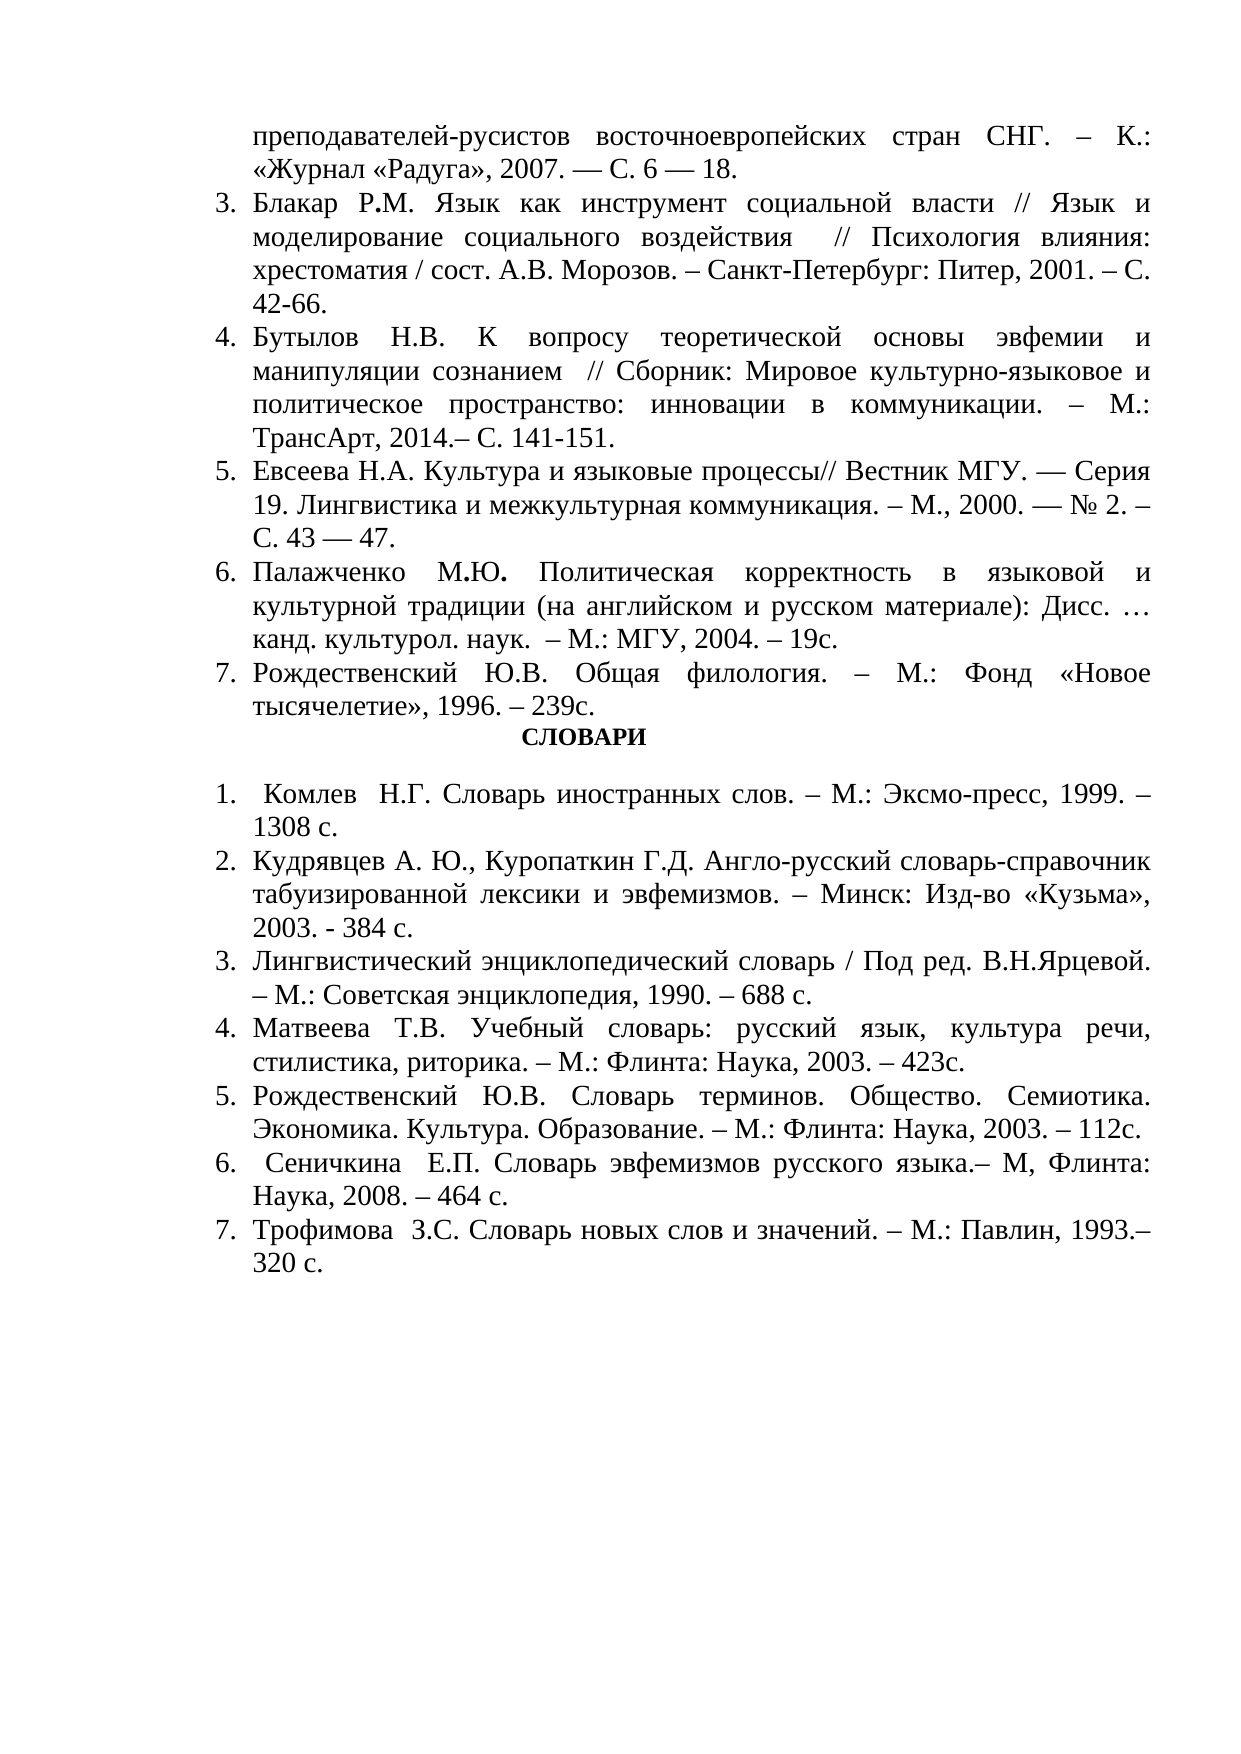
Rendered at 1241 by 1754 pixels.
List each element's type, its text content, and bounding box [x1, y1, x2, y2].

list Блакар P.M. Язык как инструмент социальной власти // Язык и моделирование социального воздействия // Психология влияния: хрестоматия / сост. А.В. Морозов. – Санкт-Петербург: Питер, 2001. – С. 42-66. [215, 185, 1152, 319]
list Трофимова З.С. Словарь новых слов и значений. – М.: Павлин, 1993.–320 с. [215, 1212, 1152, 1279]
text СЛОВАРИ [177, 722, 1152, 751]
list Бутылов Н.В. К вопросу теоретической основы эвфемии и манипуляции сознанием // Сборник: Мировое культурно-языковое и политическое пространство: инновации в коммуникации. – М.: ТрансАрт, 2014.– С. 141-151. [215, 319, 1152, 453]
list Матвеева Т.В. Учебный словарь: русский язык, культура речи, стилистика, риторика. – М.: Флинта: Наука, 2003. – 423с. [215, 1011, 1152, 1078]
list Комлев Н.Г. Словарь иностранных слов. – М.: Эксмо-пресс, 1999. – 1308 с. [215, 776, 1152, 843]
list Евсеева Н.А. Культура и языковые процессы// Вестник МГУ. ― Серия 19. Лингвистика и межкультурная коммуникация. – М., 2000. ― № 2. – С. 43 ― 47. [215, 453, 1152, 554]
list Лингвистический энциклопедический словарь / Под ред. В.Н.Ярцевой. – М.: Советская энциклопедия, 1990. – 688 с. [215, 943, 1152, 1011]
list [215, 118, 1152, 185]
list Рождественский Ю.В. Общая филология. – М.: Фонд «Новое тысячелетие», 1996. – 239с. [215, 655, 1152, 722]
list Палажченко М.Ю. Политическая корректность в языковой и культурной традиции (на английском и русском материале): Дисс. … канд. культурол. наук. – М.: МГУ, 2004. – 19с. [215, 554, 1152, 655]
list Сеничкина Е.П. Словарь эвфемизмов русского языка.– М, Флинта: Наука, 2008. – 464 с. [215, 1145, 1152, 1212]
list Кудрявцев А. Ю., Куропаткин Г.Д. Англо-русский словарь-справочник табуизированной лексики и эвфемизмов. – Минск: Изд-во «Кузьма», 2003. - 384 с. [215, 843, 1152, 943]
list Рождественский Ю.В. Словарь терминов. Общество. Семиотика. Экономика. Культура. Образование. – М.: Флинта: Наука, 2003. – 112с. [215, 1078, 1152, 1145]
